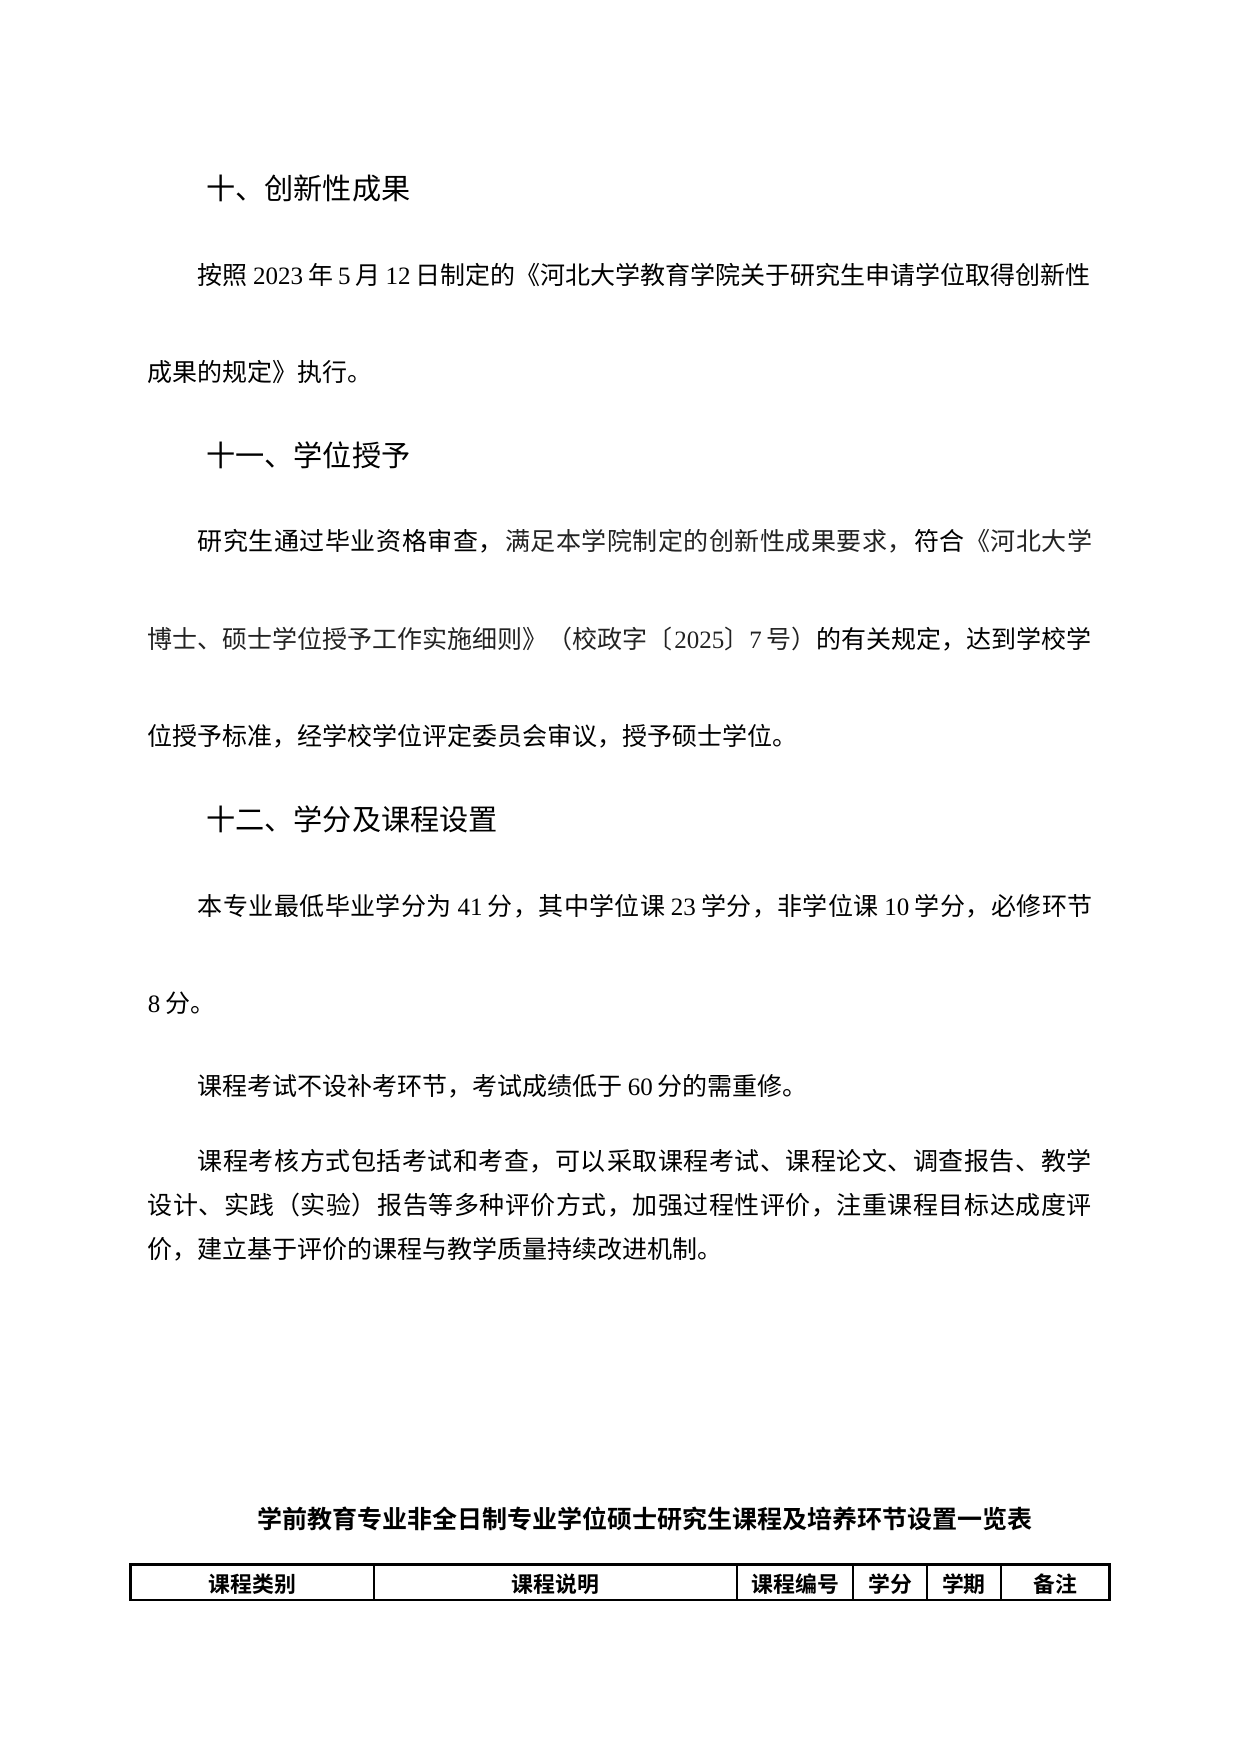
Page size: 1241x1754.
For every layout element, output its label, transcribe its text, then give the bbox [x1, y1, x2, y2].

text 十一、学位授予 [148, 421, 1092, 486]
text 本专业最低毕业学分为41分，其中学位课23学分，非学位课10学分，必修环节8分。 [148, 872, 1092, 1034]
table_header 备注 [1002, 1566, 1108, 1599]
text 课程考核方式包括考试和考查，可以采取课程考试、课程论文、调查报告、教学设计、实践（实验）报告等多种评价方式，加强过程性评价，注重课程目标达成度评价，建立基于评价的课程与教学质量持续改进机制。 [148, 1136, 1092, 1267]
text 学前教育专业非全日制专业学位硕士研究生课程及培养环节设置一览表 [148, 1486, 1092, 1551]
table_header 课程编号 [738, 1566, 852, 1599]
table_header 学分 [854, 1566, 926, 1599]
text 十二、学分及课程设置 [148, 786, 1092, 851]
table_header 学期 [928, 1566, 1000, 1599]
text 课程考试不设补考环节，考试成绩低于60分的需重修。 [148, 1052, 1092, 1117]
text 十、创新性成果 [148, 154, 1092, 219]
text 按照2023年5月12日制定的《河北大学教育学院关于研究生申请学位取得创新性成果的规定》执行。 [148, 241, 1092, 403]
table_header 课程类别 [132, 1566, 373, 1599]
table_header 课程说明 [375, 1566, 736, 1599]
text 研究生通过毕业资格审查，满足本学院制定的创新性成果要求，符合《河北大学博士、硕士学位授予工作实施细则》（校政字〔2025〕7号）的有关规定，达到学校学位授予标准，经学校学位评定委员会审议，授予硕士学位。 [148, 507, 1092, 767]
